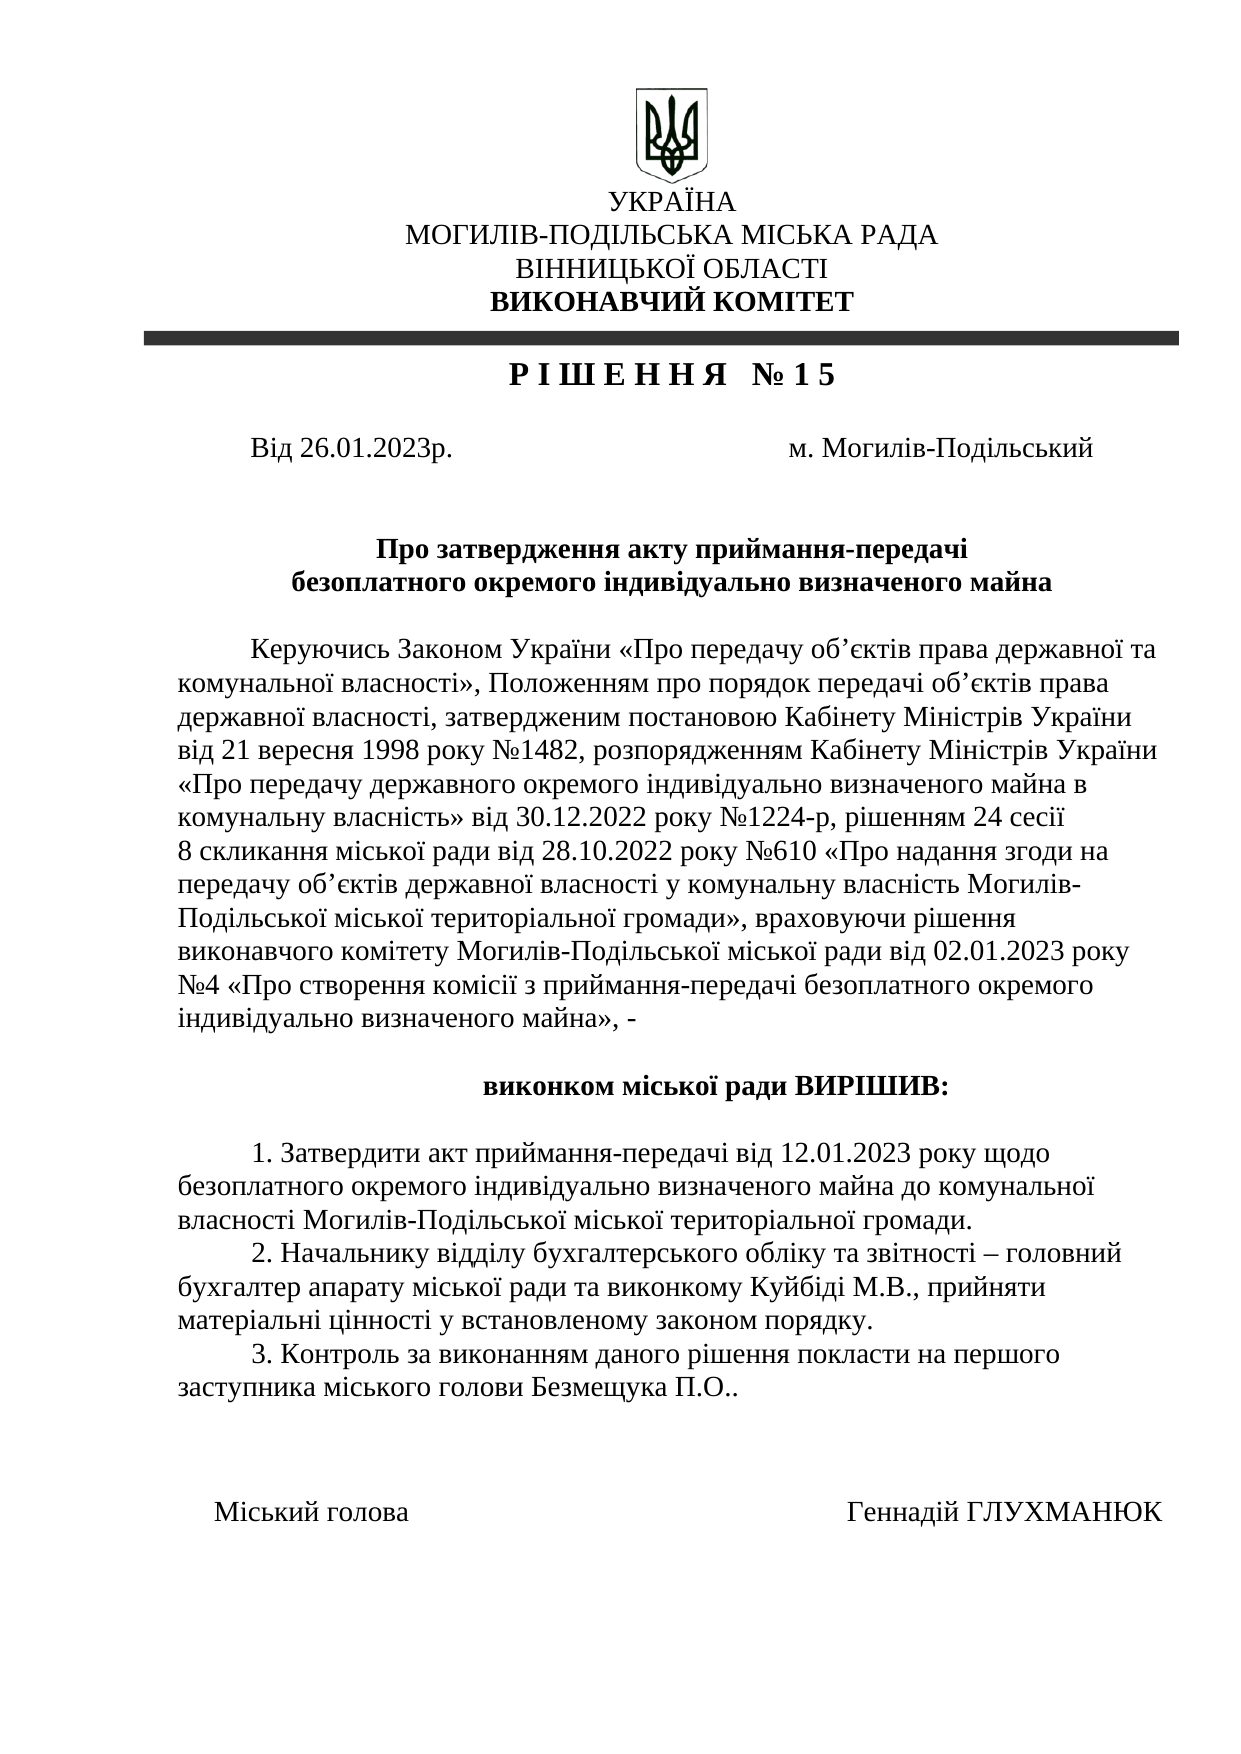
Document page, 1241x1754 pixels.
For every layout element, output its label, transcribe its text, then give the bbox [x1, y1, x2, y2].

text УКРАЇНА МОГИЛІВ-ПОДІЛЬСЬКА МІСЬКА РАДА ВІННИЦЬКОЇ ОБЛАСТІ [177, 184, 1167, 284]
text 2. Начальнику відділу бухгалтерського обліку та звітності – головний бухгалтер апарату міської ради та виконкому Куйбіді М.В., прийняти матеріальні цінності у встановленому законом порядку. [177, 1235, 1167, 1336]
text Міський голова Геннадій ГЛУХМАНЮК [177, 1494, 1167, 1528]
text безоплатного окремого індивідуально визначеного майна [177, 564, 1167, 598]
text Керуючись Законом України «Про передачу об’єктів права державної та комунальної власності», Положенням про порядок передачі об’єктів права державної власності, затвердженим постановою Кабінету Міністрів України від 21 вересня 1998 року №1482, розпорядженням Кабінету Міністрів України «Про передачу державного окремого індивідуально визначеного майна в комунальну власність» від 30.12.2022 року №1224-р, рішенням 24 сесії [177, 632, 1167, 833]
text Про затвердження акту приймання-передачі [177, 531, 1167, 564]
text 8 скликання міської ради від 28.10.2022 року №610 «Про надання згоди на передачу об’єктів державної власності у комунальну власність Могилів-Подільської міської територіальної громади», враховуючи рішення виконавчого комітету Могилів-Подільської міської ради від 02.01.2023 року №4 «Про створення комісії з приймання-передачі безоплатного окремого індивідуально визначеного майна», - [177, 833, 1167, 1034]
text 1. Затвердити акт приймання-передачі від 12.01.2023 року щодо безоплатного окремого індивідуально визначеного майна до комунальної власності Могилів-Подільської міської територіальної громади. [177, 1135, 1167, 1235]
text ВИКОНАВЧИЙ КОМІТЕТ [177, 284, 1167, 318]
text РІШЕННЯ №15 [177, 346, 1167, 393]
text виконком міської ради ВИРІШИВ: [177, 1068, 1167, 1101]
picture [636, 88, 708, 184]
text Від 26.01.2023р. м. Могилів-Подільський [177, 430, 1167, 464]
text 3. Контроль за виконанням даного рішення покласти на першого заступника міського голови Безмещука П.О.. [177, 1336, 1167, 1403]
